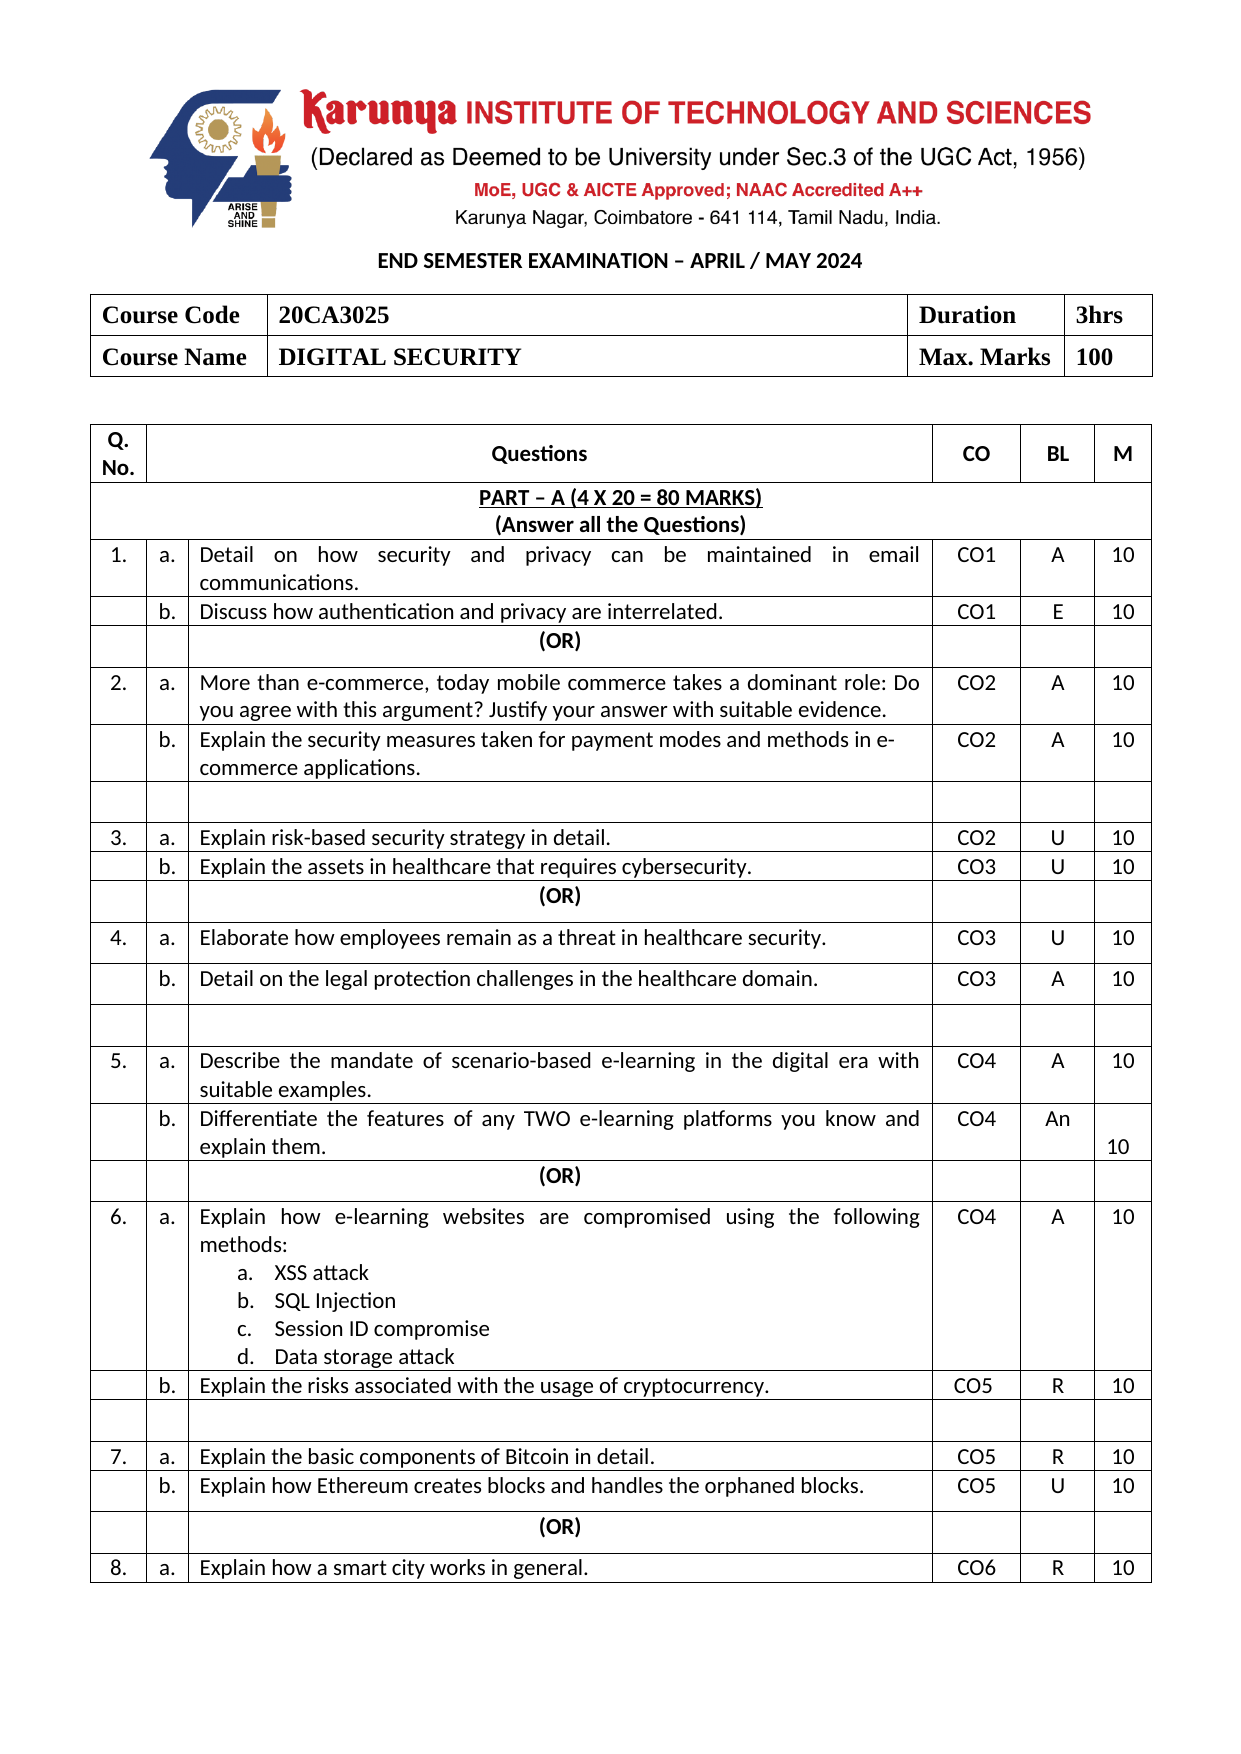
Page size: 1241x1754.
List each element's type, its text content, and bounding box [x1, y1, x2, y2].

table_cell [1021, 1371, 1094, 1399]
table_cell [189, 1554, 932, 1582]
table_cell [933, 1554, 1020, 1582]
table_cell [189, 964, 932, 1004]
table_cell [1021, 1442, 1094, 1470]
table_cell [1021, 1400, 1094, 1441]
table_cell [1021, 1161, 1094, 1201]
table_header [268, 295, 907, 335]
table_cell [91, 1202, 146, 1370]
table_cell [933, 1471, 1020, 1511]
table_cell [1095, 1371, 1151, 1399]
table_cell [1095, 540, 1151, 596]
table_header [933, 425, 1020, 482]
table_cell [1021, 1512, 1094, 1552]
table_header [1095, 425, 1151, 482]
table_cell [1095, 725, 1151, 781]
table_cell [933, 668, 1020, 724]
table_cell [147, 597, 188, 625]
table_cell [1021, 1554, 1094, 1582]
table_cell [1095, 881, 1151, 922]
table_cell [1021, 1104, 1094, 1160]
picture [149, 89, 1091, 228]
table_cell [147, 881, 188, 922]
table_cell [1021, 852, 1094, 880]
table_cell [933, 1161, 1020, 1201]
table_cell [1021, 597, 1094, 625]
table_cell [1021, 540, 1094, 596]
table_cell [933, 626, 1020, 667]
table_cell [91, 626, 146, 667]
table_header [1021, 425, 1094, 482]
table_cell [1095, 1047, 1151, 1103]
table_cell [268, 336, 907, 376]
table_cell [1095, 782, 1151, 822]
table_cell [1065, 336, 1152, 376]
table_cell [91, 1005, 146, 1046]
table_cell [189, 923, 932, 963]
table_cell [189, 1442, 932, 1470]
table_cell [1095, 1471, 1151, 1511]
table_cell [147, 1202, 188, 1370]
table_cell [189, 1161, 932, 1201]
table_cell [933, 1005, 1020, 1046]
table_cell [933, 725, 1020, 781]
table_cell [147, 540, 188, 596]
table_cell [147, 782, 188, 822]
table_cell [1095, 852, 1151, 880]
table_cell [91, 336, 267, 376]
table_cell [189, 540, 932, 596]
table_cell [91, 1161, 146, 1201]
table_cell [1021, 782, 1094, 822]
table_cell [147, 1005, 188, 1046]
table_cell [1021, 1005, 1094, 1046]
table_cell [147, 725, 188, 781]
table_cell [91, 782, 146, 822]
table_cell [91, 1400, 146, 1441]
text END SEMESTER EXAMINATION – APRIL / MAY 2024 [90, 247, 1150, 274]
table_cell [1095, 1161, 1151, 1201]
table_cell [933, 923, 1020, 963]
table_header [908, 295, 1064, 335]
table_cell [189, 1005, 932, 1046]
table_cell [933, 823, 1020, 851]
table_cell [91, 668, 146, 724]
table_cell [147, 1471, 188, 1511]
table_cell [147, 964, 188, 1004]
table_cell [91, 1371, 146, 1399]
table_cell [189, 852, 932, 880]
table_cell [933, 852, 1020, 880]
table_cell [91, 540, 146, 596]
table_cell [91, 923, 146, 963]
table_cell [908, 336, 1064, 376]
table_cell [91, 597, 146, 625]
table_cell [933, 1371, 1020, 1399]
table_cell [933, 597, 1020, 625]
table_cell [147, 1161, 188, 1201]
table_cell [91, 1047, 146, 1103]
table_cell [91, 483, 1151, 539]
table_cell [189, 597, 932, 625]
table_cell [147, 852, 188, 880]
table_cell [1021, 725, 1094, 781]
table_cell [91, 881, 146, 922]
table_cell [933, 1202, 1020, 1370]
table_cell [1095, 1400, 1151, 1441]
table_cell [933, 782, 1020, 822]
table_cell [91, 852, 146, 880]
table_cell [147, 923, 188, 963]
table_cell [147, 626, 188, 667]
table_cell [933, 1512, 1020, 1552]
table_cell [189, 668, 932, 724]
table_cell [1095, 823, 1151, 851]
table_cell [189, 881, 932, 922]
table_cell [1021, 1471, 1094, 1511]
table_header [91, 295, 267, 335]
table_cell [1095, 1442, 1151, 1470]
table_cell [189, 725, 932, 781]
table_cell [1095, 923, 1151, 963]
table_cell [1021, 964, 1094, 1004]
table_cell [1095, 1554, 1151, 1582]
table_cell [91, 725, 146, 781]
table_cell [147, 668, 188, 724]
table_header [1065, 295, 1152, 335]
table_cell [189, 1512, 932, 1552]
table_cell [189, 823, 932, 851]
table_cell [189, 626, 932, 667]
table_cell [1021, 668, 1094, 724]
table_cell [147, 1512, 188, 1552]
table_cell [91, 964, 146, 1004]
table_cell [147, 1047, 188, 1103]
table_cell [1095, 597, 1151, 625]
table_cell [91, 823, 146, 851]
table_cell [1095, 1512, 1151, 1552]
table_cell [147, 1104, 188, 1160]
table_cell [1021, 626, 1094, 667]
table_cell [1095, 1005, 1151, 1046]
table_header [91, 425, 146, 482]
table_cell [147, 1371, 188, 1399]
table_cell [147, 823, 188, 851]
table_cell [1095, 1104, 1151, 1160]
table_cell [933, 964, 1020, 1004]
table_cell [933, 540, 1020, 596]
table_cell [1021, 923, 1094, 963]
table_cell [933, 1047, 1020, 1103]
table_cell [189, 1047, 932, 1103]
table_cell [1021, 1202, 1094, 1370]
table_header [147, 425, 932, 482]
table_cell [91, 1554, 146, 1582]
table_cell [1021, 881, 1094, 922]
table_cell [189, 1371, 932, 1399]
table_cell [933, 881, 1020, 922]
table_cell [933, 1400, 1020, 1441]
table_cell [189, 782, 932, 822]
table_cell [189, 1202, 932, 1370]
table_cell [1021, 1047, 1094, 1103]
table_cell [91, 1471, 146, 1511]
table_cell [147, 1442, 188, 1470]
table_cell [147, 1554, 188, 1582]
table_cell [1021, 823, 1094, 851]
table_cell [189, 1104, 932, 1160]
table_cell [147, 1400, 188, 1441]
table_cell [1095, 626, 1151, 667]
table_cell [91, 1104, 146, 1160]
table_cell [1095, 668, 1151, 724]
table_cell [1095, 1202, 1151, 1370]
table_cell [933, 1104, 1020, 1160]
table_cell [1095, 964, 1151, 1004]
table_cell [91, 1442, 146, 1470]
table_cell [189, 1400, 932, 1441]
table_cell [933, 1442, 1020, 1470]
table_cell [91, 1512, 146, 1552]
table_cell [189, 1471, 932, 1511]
